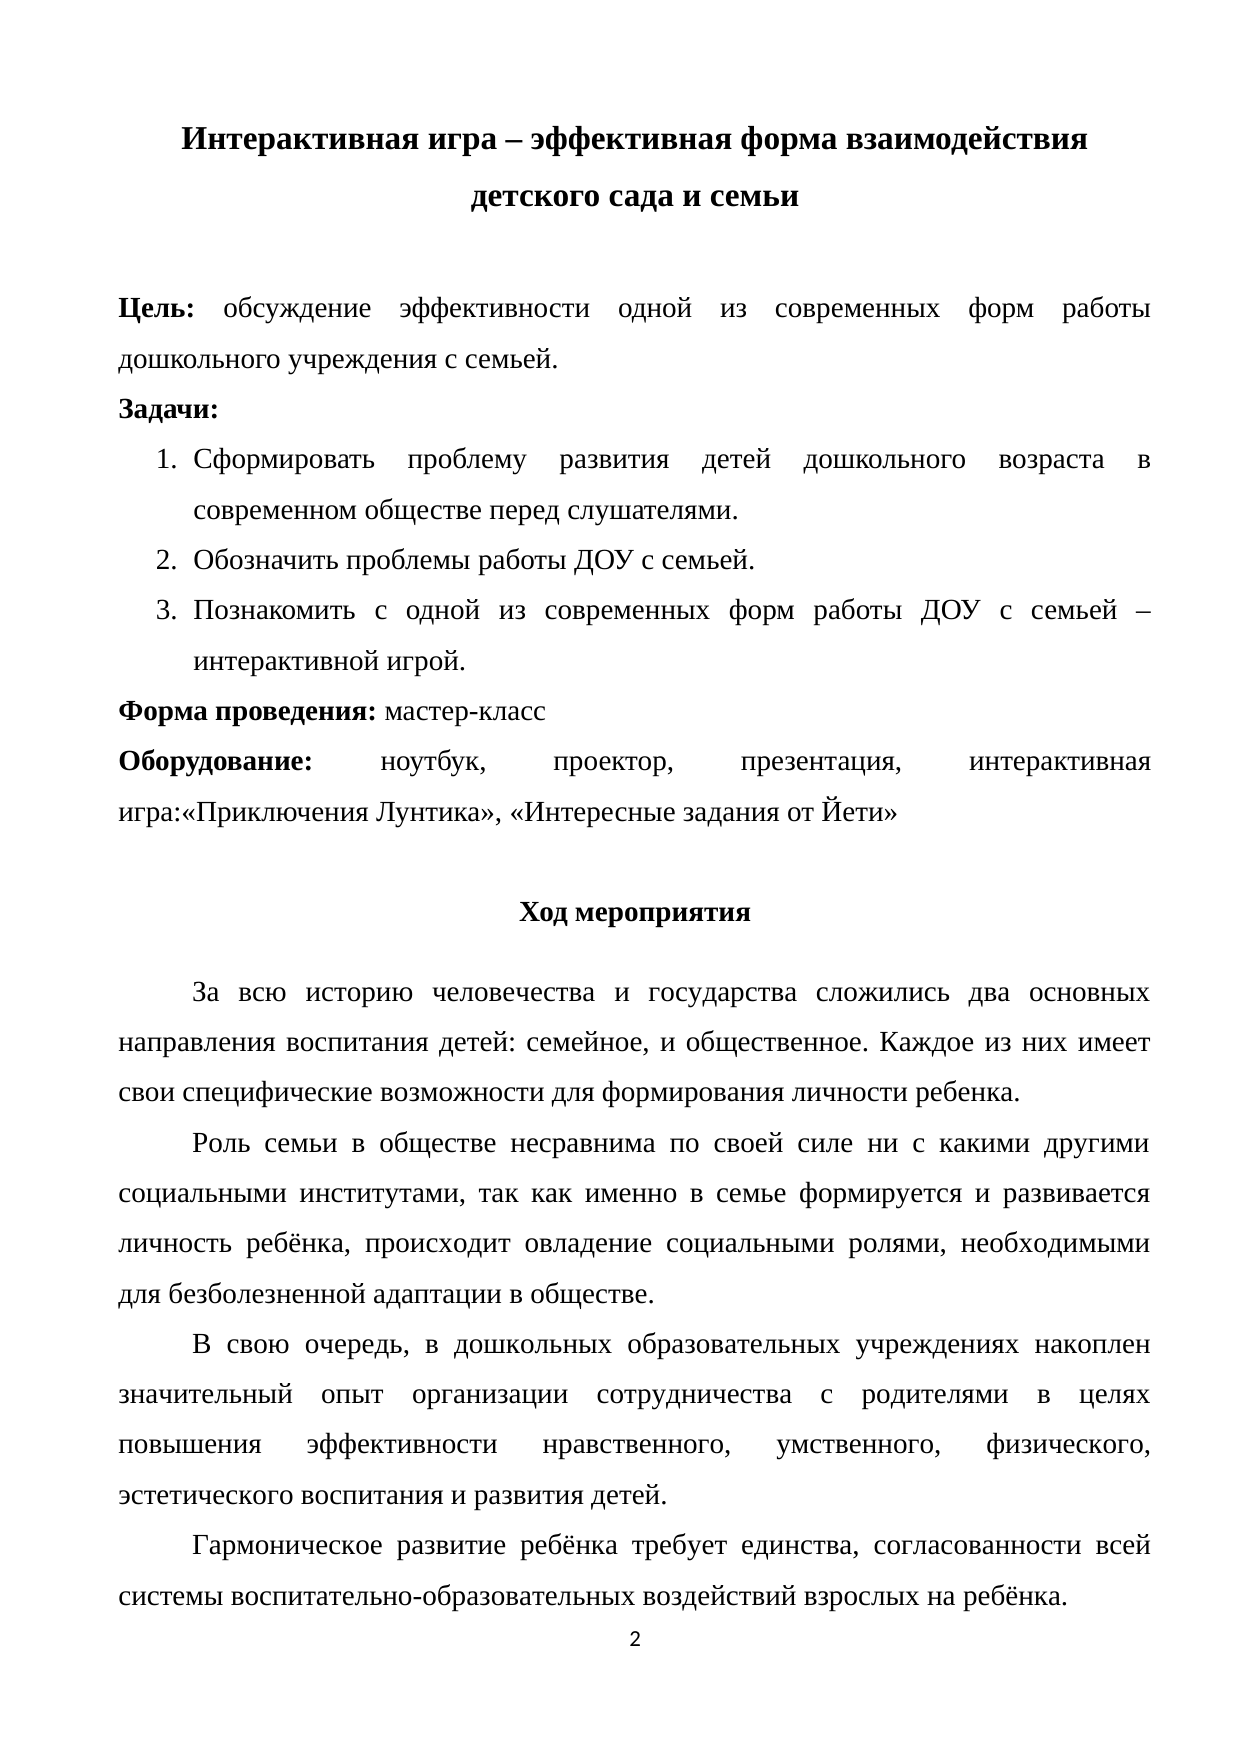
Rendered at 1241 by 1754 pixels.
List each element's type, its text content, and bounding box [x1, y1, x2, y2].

text Интерактивная игра – эффективная форма взаимодействия детского сада и семьи [118, 118, 1152, 214]
text Оборудование: ноутбук, проектор, презентация, интерактивная игра:«Приключения Лунтика», «Интересные задания от Йети» [118, 743, 1152, 827]
text В свою очередь, в дошкольных образовательных учреждениях накоплен значительный опыт организации сотрудничества с родителями в целях повышения эффективности нравственного, умственного, физического, эстетического воспитания и развития детей. [118, 1326, 1152, 1511]
list Сформировать проблему развития детей дошкольного возраста в современном обществе перед слушателями. [156, 442, 1152, 525]
text Задачи: [118, 391, 1152, 425]
text Ход мероприятия [118, 894, 1152, 928]
text За всю историю человечества и государства сложились два основных направления воспитания детей: семейное, и общественное. Каждое из них имеет свои специфические возможности для формирования личности ребенка. [118, 974, 1152, 1108]
text Форма проведения: мастер-класс [118, 693, 1152, 727]
text Цель: обсуждение эффективности одной из современных форм работы дошкольного учреждения с семьей. [118, 291, 1152, 374]
list Познакомить с одной из современных форм работы ДОУ с семьей – интерактивной игрой. [156, 592, 1152, 676]
text Гармоническое развитие ребёнка требует единства, согласованности всей системы воспитательно-образовательных воздействий взрослых на ребёнка. [118, 1527, 1152, 1611]
text Роль семьи в обществе несравнима по своей силе ни с какими другими социальными институтами, так как именно в семье формируется и развивается личность ребёнка, происходит овладение социальными ролями, необходимыми для безболезненной адаптации в обществе. [118, 1125, 1152, 1309]
list Обозначить проблемы работы ДОУ с семьей. [156, 542, 1152, 576]
